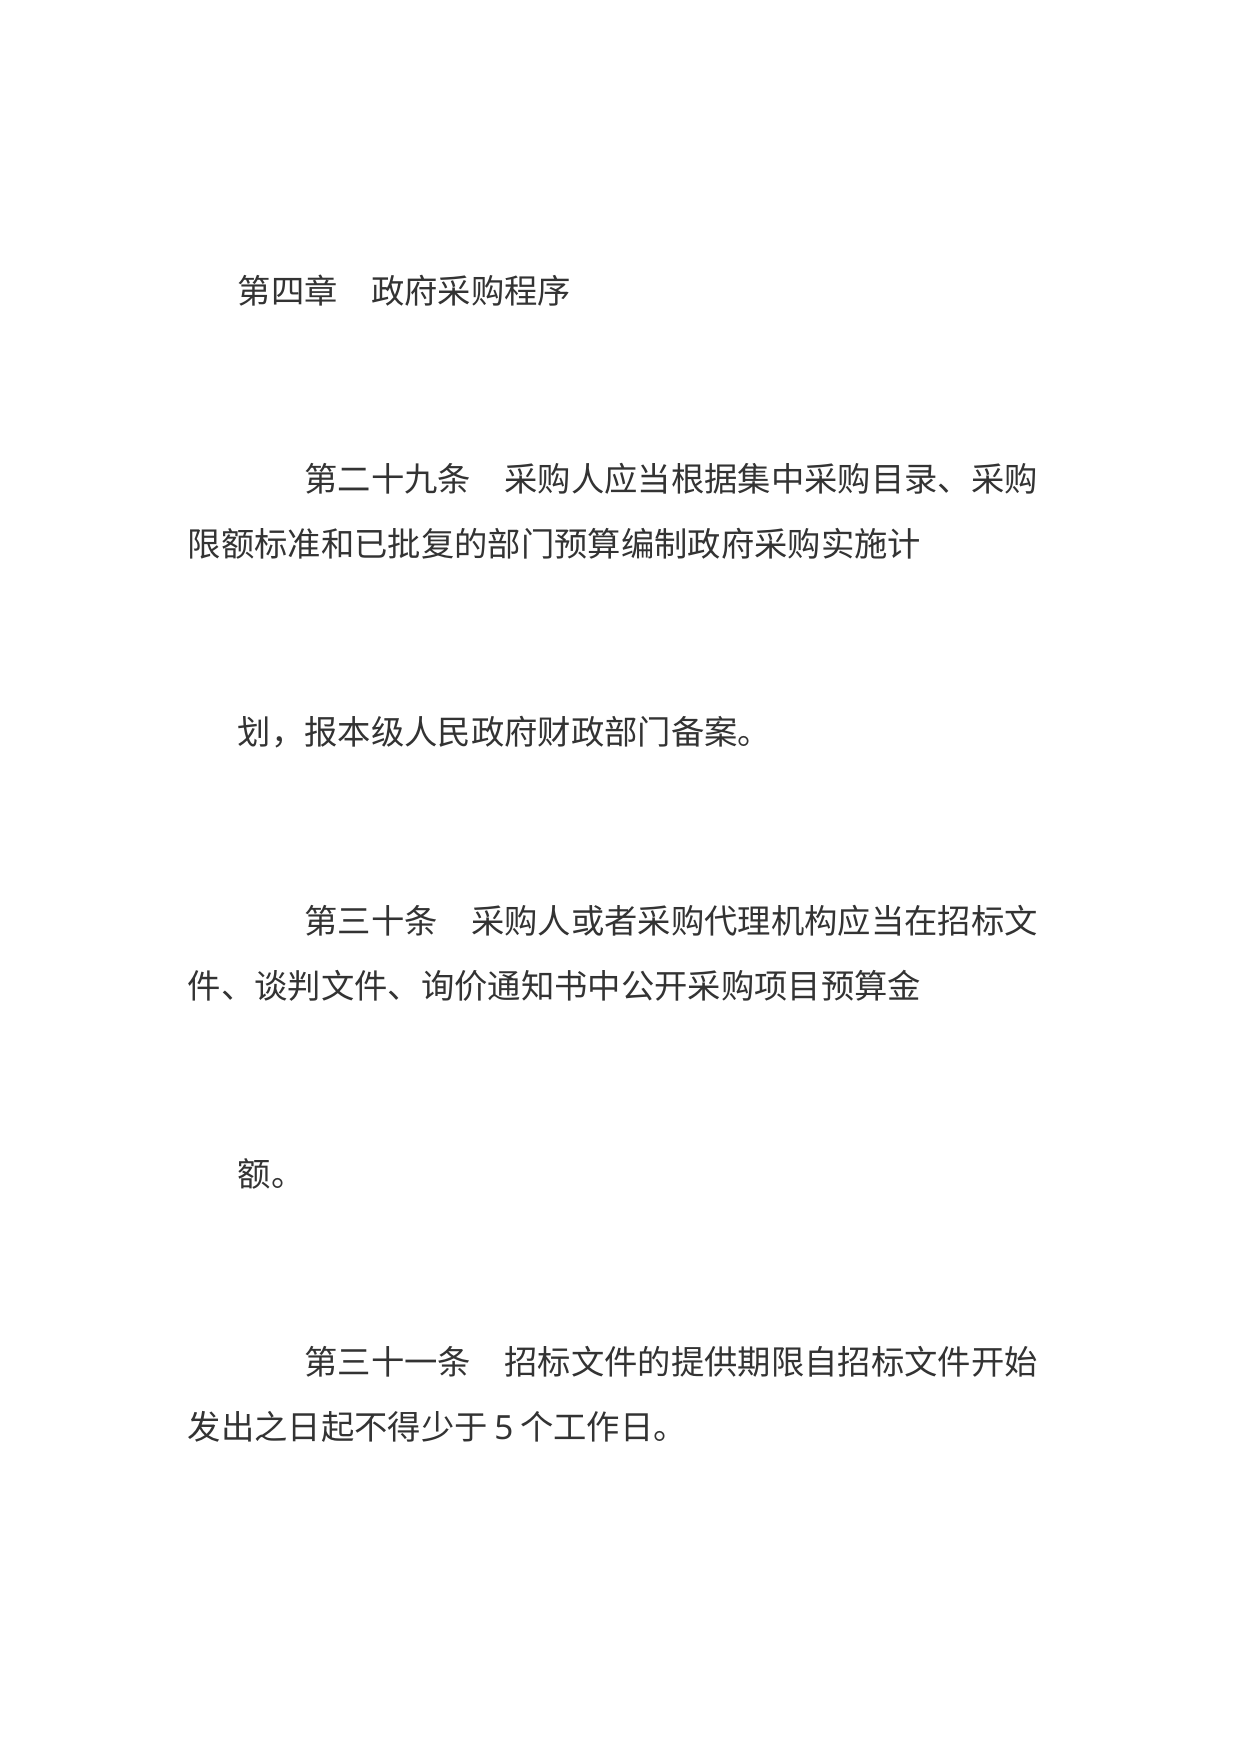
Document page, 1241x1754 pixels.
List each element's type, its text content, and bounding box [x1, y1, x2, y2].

text 额。 [187, 1139, 1053, 1204]
text 第三十条 采购人或者采购代理机构应当在招标文件、谈判文件、询价通知书中公开采购项目预算金 [187, 886, 1053, 1016]
text 第三十一条 招标文件的提供期限自招标文件开始发出之日起不得少于5个工作日。 [187, 1328, 1053, 1458]
text 划，报本级人民政府财政部门备案。 [187, 698, 1053, 763]
text 第四章 政府采购程序 [187, 256, 1053, 321]
text 第二十九条 采购人应当根据集中采购目录、采购限额标准和已批复的部门预算编制政府采购实施计 [187, 444, 1053, 574]
